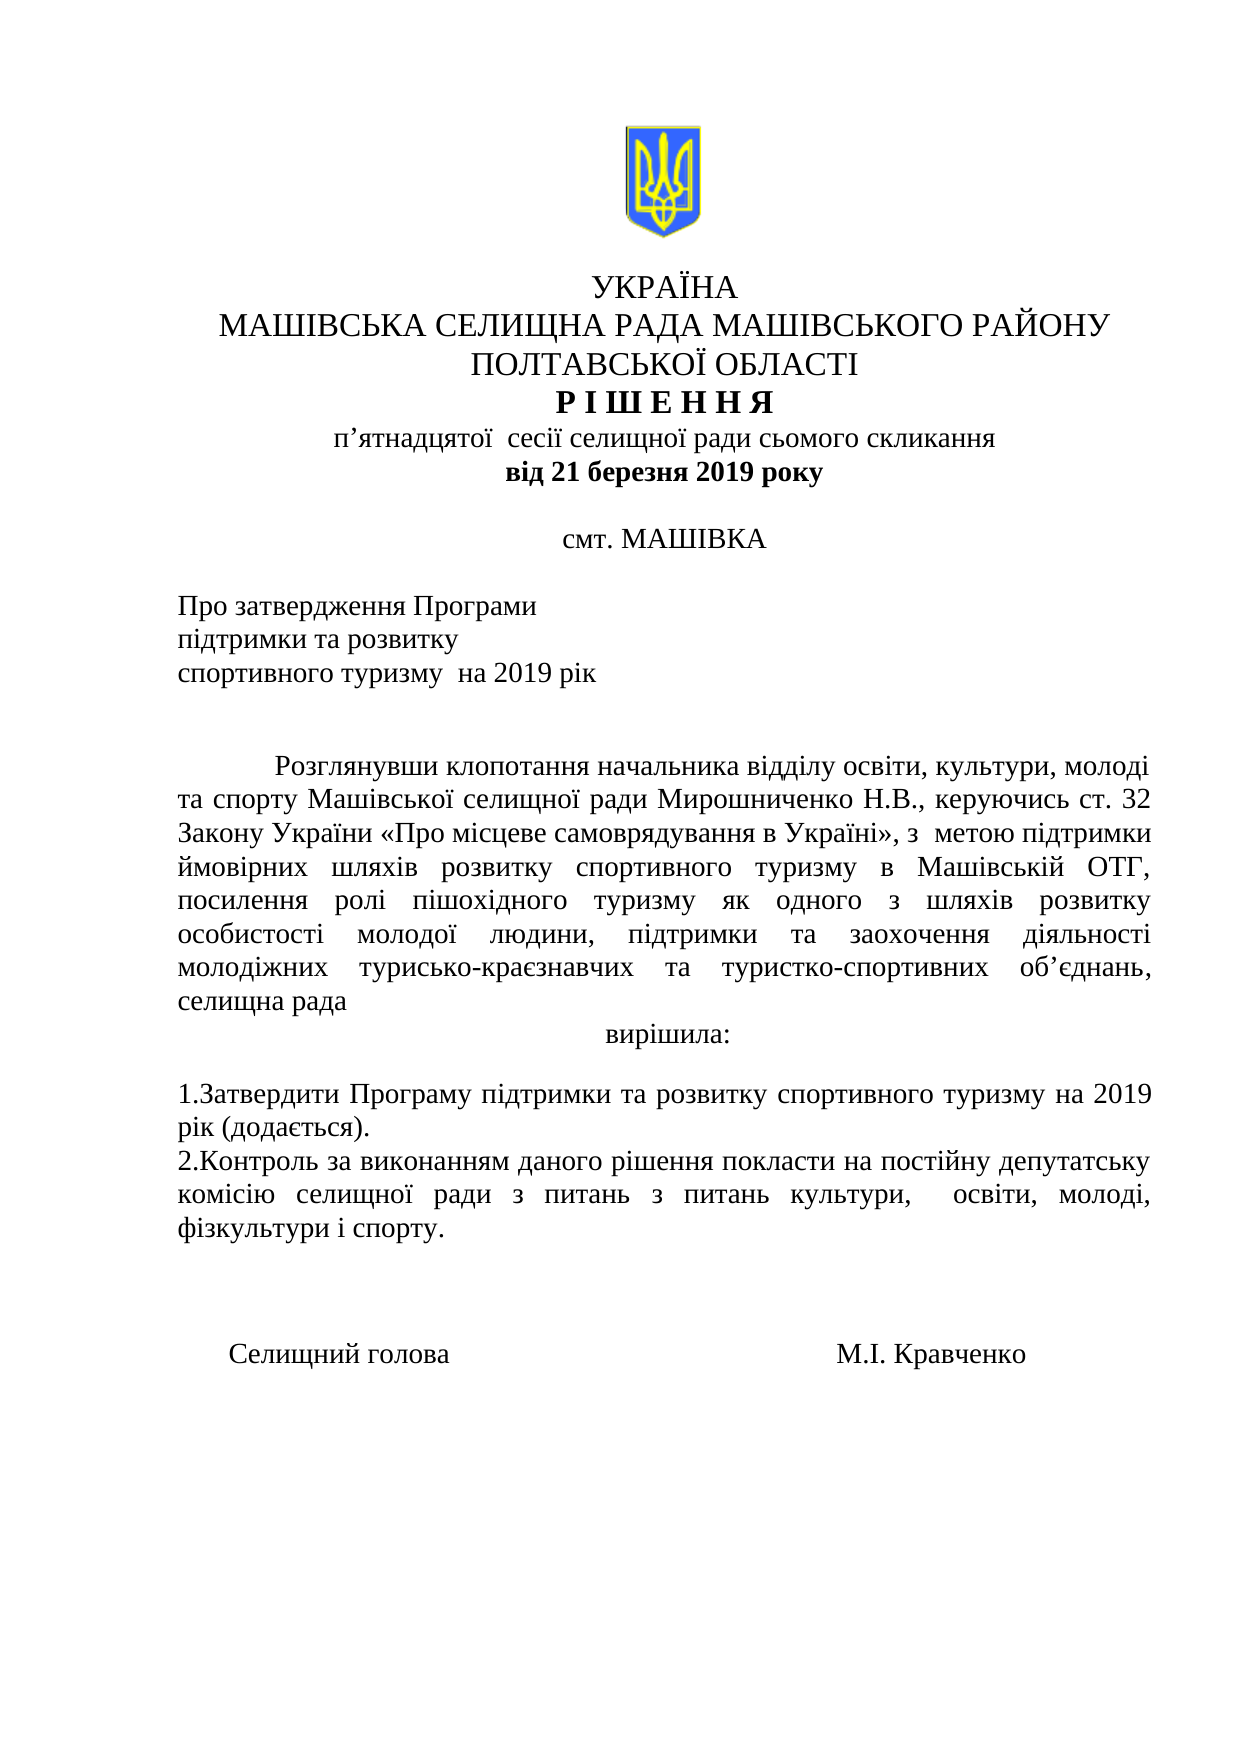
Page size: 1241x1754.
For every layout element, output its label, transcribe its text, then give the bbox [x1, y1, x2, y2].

text Розглянувши клопотання начальника відділу освіти, культури, молоді та спорту Машівської селищної ради Мирошниченко Н.В., керуючись ст. 32 Закону України «Про місцеве самоврядування в Україні», з метою підтримки ймовірних шляхів розвитку спортивного туризму в Машівській ОТГ, посилення ролі пішохідного туризму як одного з шляхів розвитку особистості молодої людини, підтримки та заохочення діяльності молодіжних турисько-краєзнавчих та туристко-спортивних об’єднань, селищна рада [177, 748, 1152, 1016]
text Про затвердження Програми [177, 588, 1152, 622]
text МАШІВСЬКА СЕЛИЩНА РАДА МАШІВСЬКОГО РАЙОНУ ПОЛТАВСЬКОЇ ОБЛАСТІ [177, 305, 1152, 382]
text вирішила: [177, 1016, 1152, 1050]
text смт. МАШІВКА [177, 521, 1152, 554]
text п’ятнадцятої сесії селищної ради сьомого скликання [177, 420, 1152, 454]
text Р І Ш Е Н Н Я [177, 382, 1152, 420]
subtitle підтримки та розвитку [177, 622, 1081, 655]
text 2.Контроль за виконанням даного рішення покласти на постійну депутатську комісію селищної ради з питань з питань культури, освіти, молоді, фізкультури і спорту. [177, 1143, 1152, 1243]
text УКРАЇНА [177, 267, 1152, 305]
text від 21 березня 2019 року [177, 454, 1152, 487]
subtitle 1.Затвердити Програму підтримки та розвитку спортивного туризму на 2019 рік (додається). [177, 1076, 1152, 1143]
subtitle спортивного туризму на 2019 рік [177, 655, 1081, 689]
text Селищний голова М.І. Кравченко [177, 1336, 1152, 1370]
